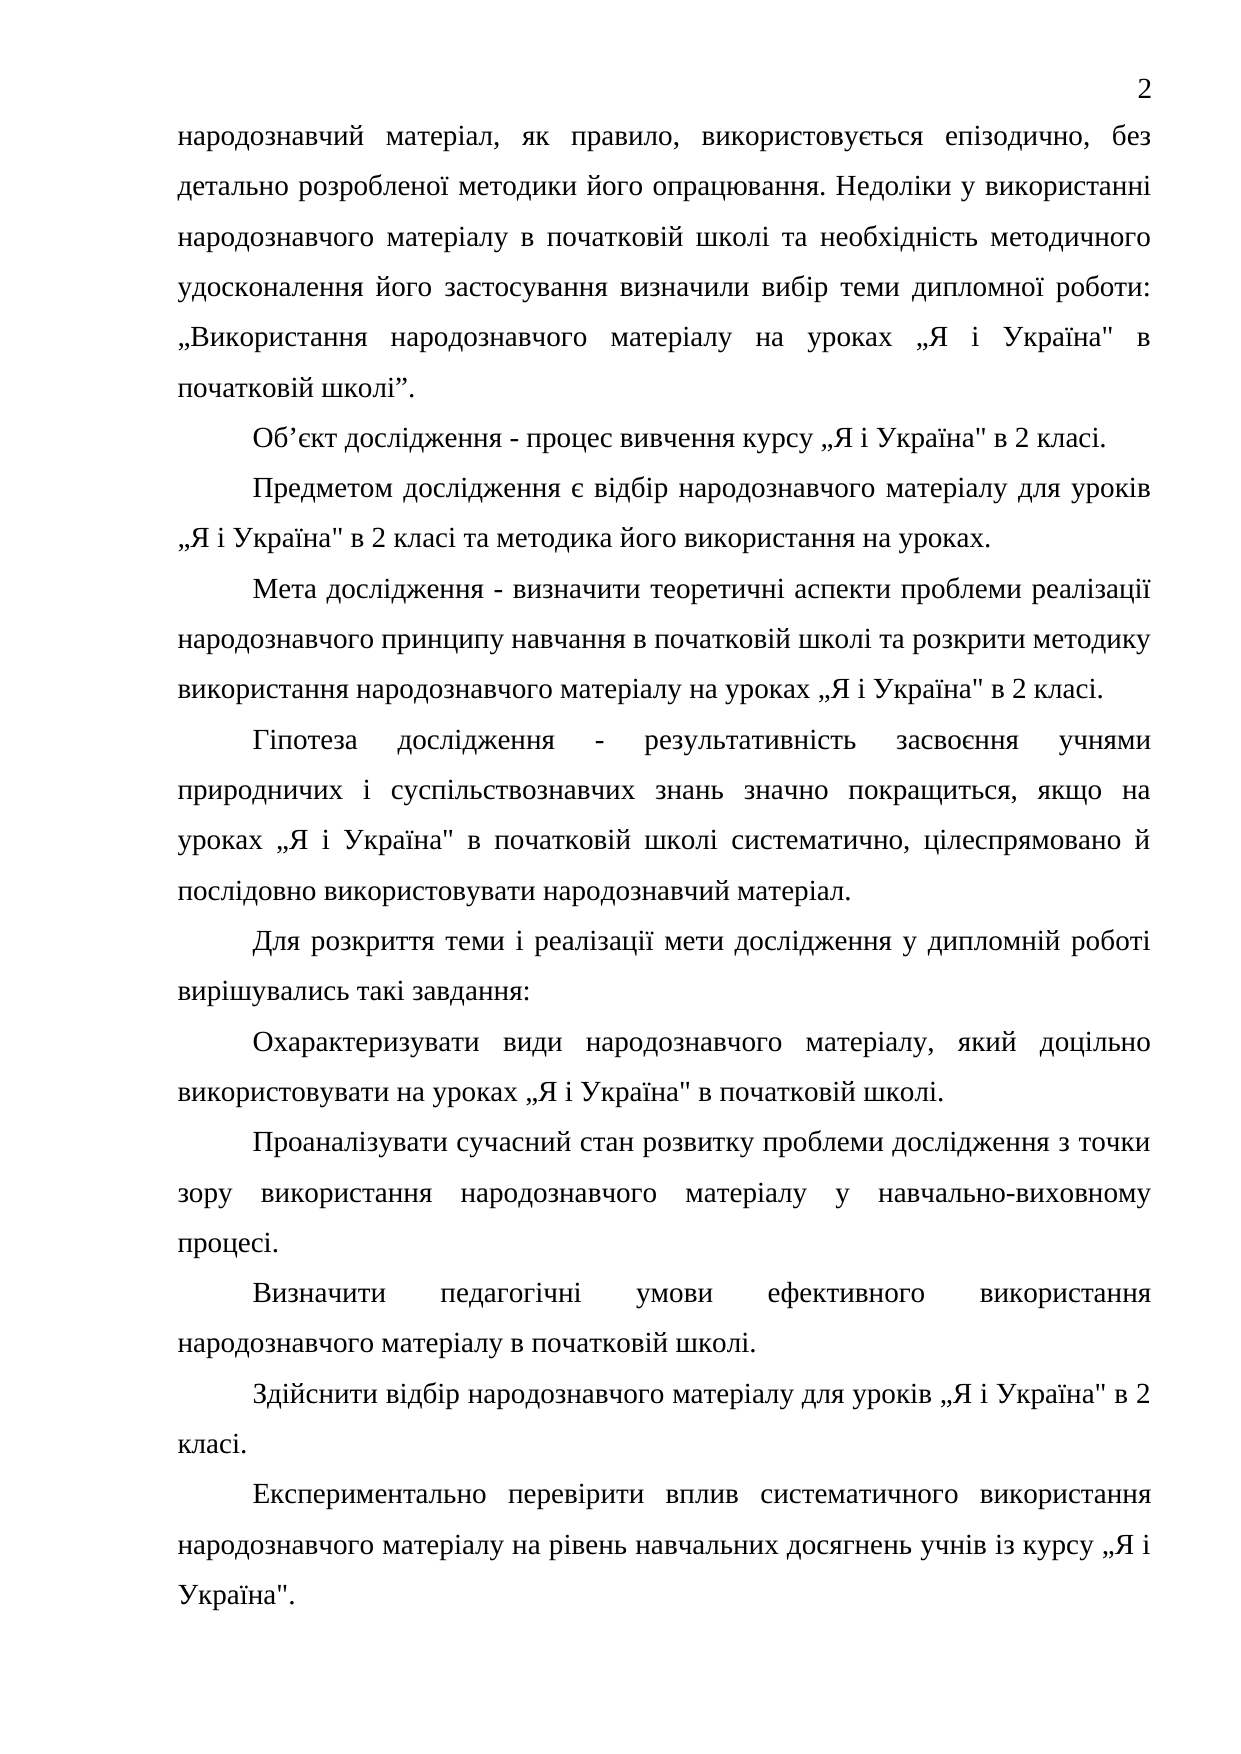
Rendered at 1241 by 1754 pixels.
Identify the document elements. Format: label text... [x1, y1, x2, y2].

text Експериментально перевірити вплив систематичного використання народознавчого матеріалу на рівень навчальних досягнень учнів із курсу „Я і Україна". [177, 1477, 1152, 1611]
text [177, 118, 1152, 403]
text Об’єкт дослідження - процес вивчення курсу „Я і Україна" в 2 класі. [177, 420, 1152, 453]
text Проаналізувати сучасний стан розвитку проблеми дослідження з точки зору використання народознавчого матеріалу у навчально-виховному процесі. [177, 1124, 1152, 1258]
text Охарактеризувати види народознавчого матеріалу, який доцільно використовувати на уроках „Я і Україна" в початковій школі. [177, 1024, 1152, 1108]
text Визначити педагогічні умови ефективного використання народознавчого матеріалу в початковій школі. [177, 1275, 1152, 1359]
text Здійснити відбір народознавчого матеріалу для уроків „Я і Україна" в 2 класі. [177, 1376, 1152, 1460]
text Гіпотеза дослідження - результативність засвоєння учнями природничих і суспільствознавчих знань значно покращиться, якщо на уроках „Я і Україна" в початковій школі систематично, цілеспрямовано й послідовно використовувати народознавчий матеріал. [177, 722, 1152, 906]
text Мета дослідження - визначити теоретичні аспекти проблеми реалізації народознавчого принципу навчання в початковій школі та розкрити методику використання народознавчого матеріалу на уроках „Я і Україна" в 2 класі. [177, 571, 1152, 705]
text Предметом дослідження є відбір народознавчого матеріалу для уроків „Я і Україна" в 2 класі та методика його використання на уроках. [177, 470, 1152, 554]
text Для розкриття теми і реалізації мети дослідження у дипломній роботі вирішувались такі завдання: [177, 923, 1152, 1007]
